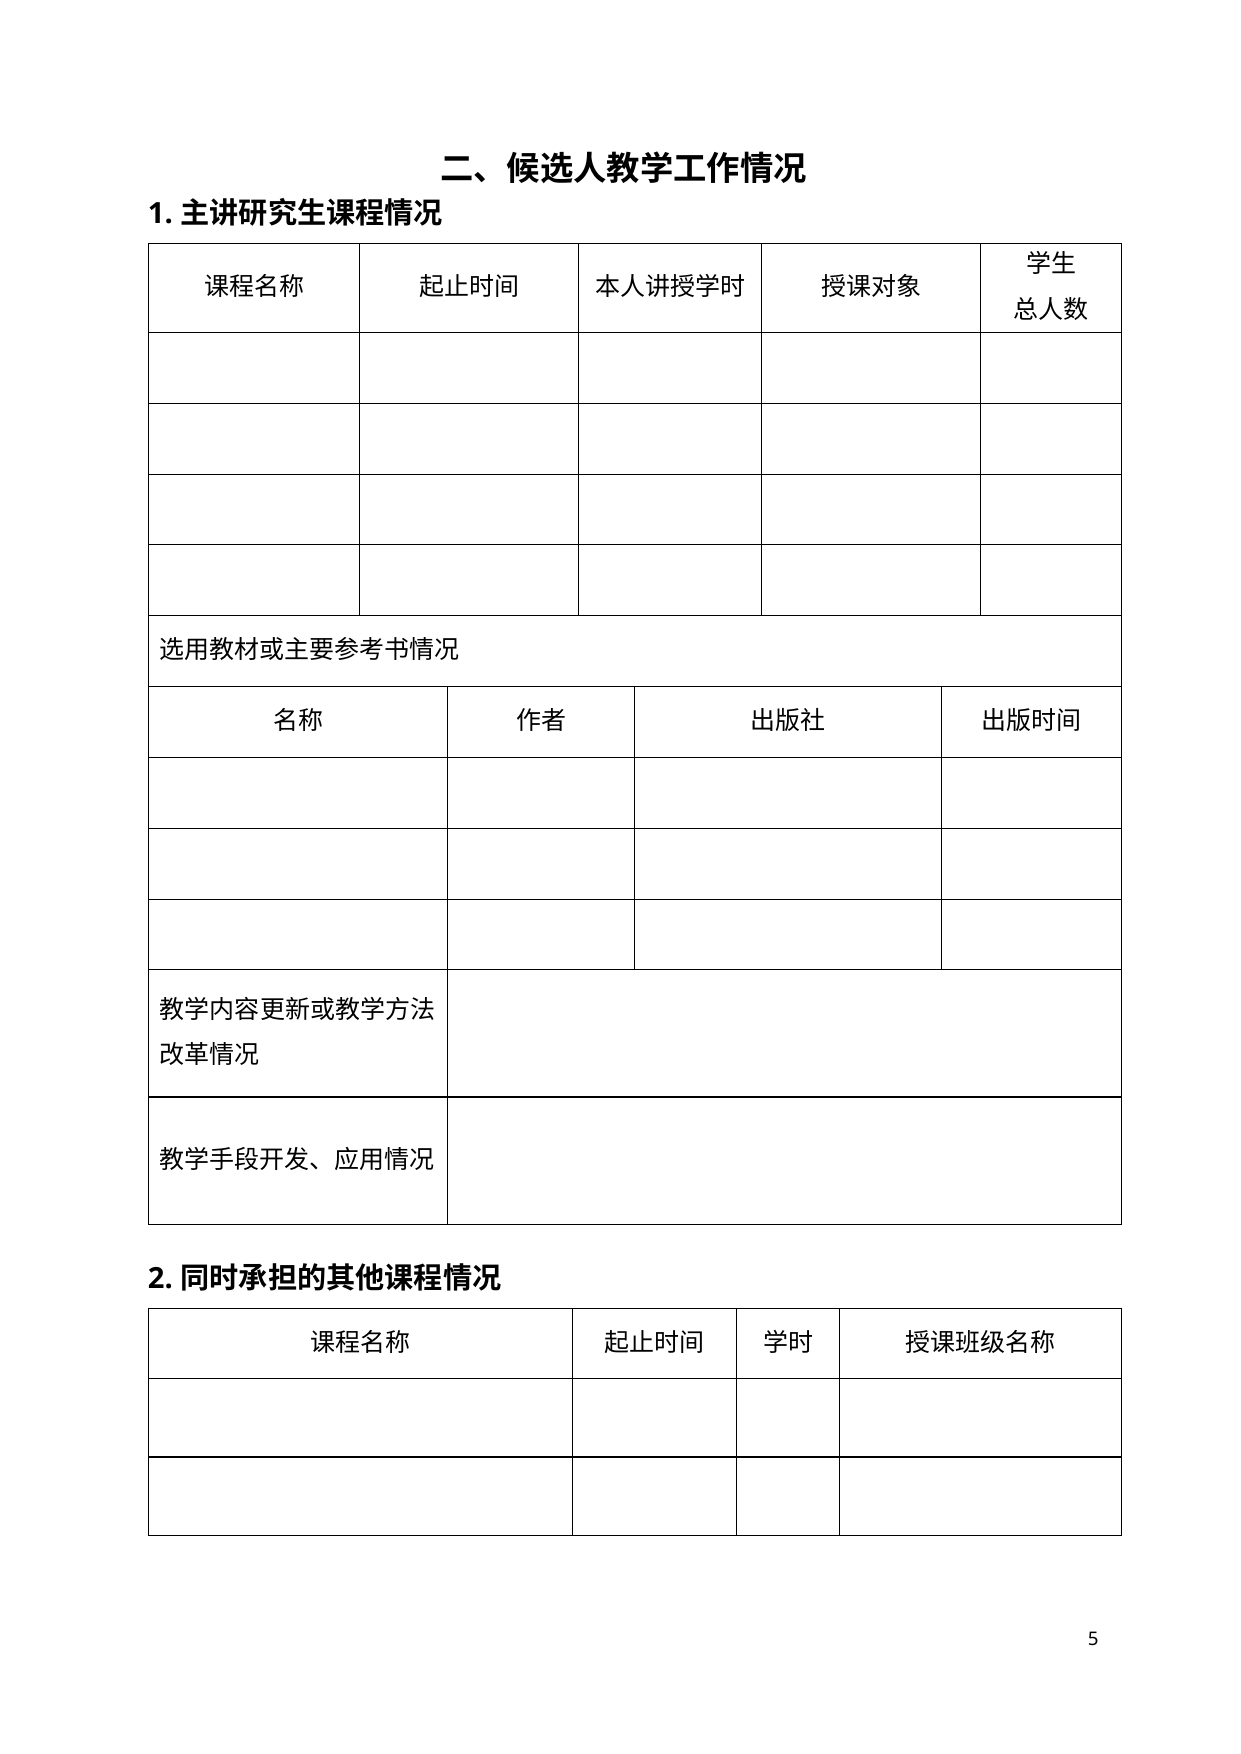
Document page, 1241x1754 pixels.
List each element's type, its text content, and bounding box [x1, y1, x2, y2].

table_cell 名称 [149, 687, 447, 757]
table_cell [981, 475, 1121, 544]
table_cell [579, 404, 761, 473]
table_cell [942, 829, 1121, 898]
table_cell [579, 545, 761, 615]
table_cell [448, 1098, 1121, 1224]
table_cell [762, 333, 980, 403]
table_cell 出版社 [635, 687, 941, 757]
table_cell [942, 900, 1121, 969]
table_cell [762, 475, 980, 544]
table_cell [840, 1379, 1121, 1456]
table_cell [579, 475, 761, 544]
table_header 本人讲授学时 [579, 244, 761, 332]
table_cell [448, 970, 1121, 1096]
table_cell [573, 1379, 736, 1456]
table_cell [762, 404, 980, 473]
table_cell [942, 758, 1121, 828]
text 二、候选人教学工作情况 [148, 142, 1098, 190]
table_cell [981, 404, 1121, 473]
text 2. 同时承担的其他课程情况 [148, 1254, 1098, 1297]
table_cell [149, 758, 447, 828]
table_header 起止时间 [360, 244, 578, 332]
table_cell 作者 [448, 687, 634, 757]
table_cell [737, 1379, 839, 1456]
table_cell [573, 1458, 736, 1534]
table_cell [737, 1458, 839, 1534]
table_cell [448, 900, 634, 969]
table_cell [635, 829, 941, 898]
table_cell [635, 900, 941, 969]
table_cell 教学手段开发、应用情况 [149, 1098, 447, 1224]
table_header 起止时间 [573, 1309, 736, 1378]
table_cell [149, 1458, 572, 1534]
table_cell [762, 545, 980, 615]
table_header 学时 [737, 1309, 839, 1378]
table_header 授课对象 [762, 244, 980, 332]
table_header 学生 总人数 [981, 244, 1121, 332]
table_cell [149, 333, 359, 403]
table_cell [360, 545, 578, 615]
table_cell [840, 1458, 1121, 1534]
table_cell [149, 404, 359, 473]
table_cell [149, 829, 447, 898]
table_cell [448, 829, 634, 898]
table_cell 教学内容更新或教学方法改革情况 [149, 970, 447, 1096]
table_cell 选用教材或主要参考书情况 [149, 616, 1121, 686]
text 1. 主讲研究生课程情况 [148, 190, 1098, 232]
table_cell [448, 758, 634, 828]
table_cell [149, 1379, 572, 1456]
table_cell 出版时间 [942, 687, 1121, 757]
table_header 课程名称 [149, 1309, 572, 1378]
table_cell [149, 545, 359, 615]
table_cell [149, 475, 359, 544]
table_cell [149, 900, 447, 969]
table_cell [360, 333, 578, 403]
table_cell [981, 333, 1121, 403]
table_cell [579, 333, 761, 403]
table_cell [360, 475, 578, 544]
table_header 课程名称 [149, 244, 359, 332]
table_cell [360, 404, 578, 473]
table_cell [635, 758, 941, 828]
table_cell [981, 545, 1121, 615]
table_header 授课班级名称 [840, 1309, 1121, 1378]
